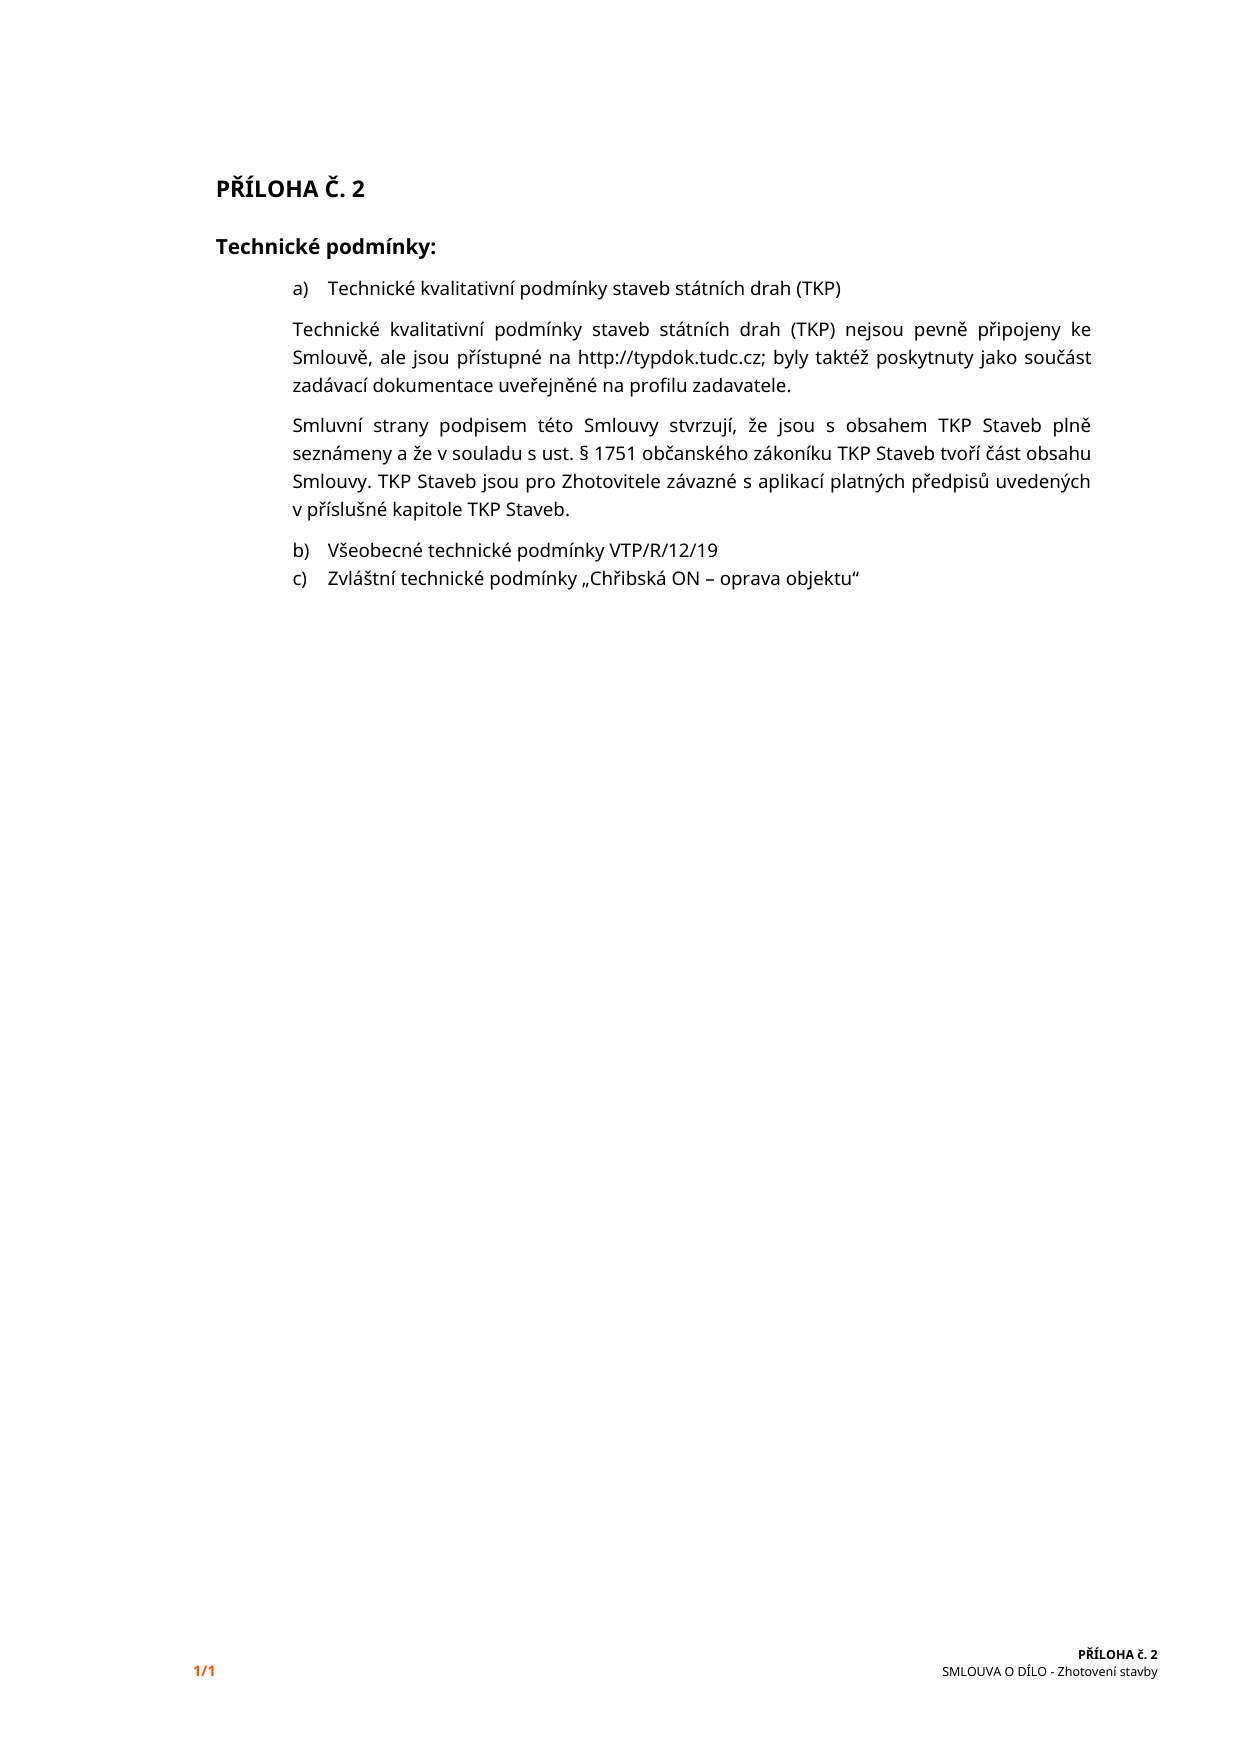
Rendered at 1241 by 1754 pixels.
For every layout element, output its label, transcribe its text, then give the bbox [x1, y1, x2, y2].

text Všeobecné technické podmínky VTP/R/12/19 [292, 537, 1093, 563]
text Příloha č. 2 [216, 172, 1093, 204]
text Technické podmínky: [216, 232, 1093, 260]
list Technické kvalitativní podmínky staveb státních drah (TKP) [292, 276, 1093, 301]
text Zvláštní technické podmínky „Chřibská ON – oprava objektu“ [292, 565, 1093, 591]
text Technické kvalitativní podmínky staveb státních drah (TKP) nejsou pevně připojeny ke Smlouvě, ale jsou přístupné na http://typdok.tudc.cz; byly taktéž poskytnuty jako součást zadávací dokumentace uveřejněné na profilu zadavatele. [292, 316, 1093, 398]
text Smluvní strany podpisem této Smlouvy stvrzují, že jsou s obsahem TKP Staveb plně seznámeny a že v souladu s ust. § 1751 občanského zákoníku TKP Staveb tvoří část obsahu Smlouvy. TKP Staveb jsou pro Zhotovitele závazné s aplikací platných předpisů uvedených v příslušné kapitole TKP Staveb. [292, 413, 1093, 522]
